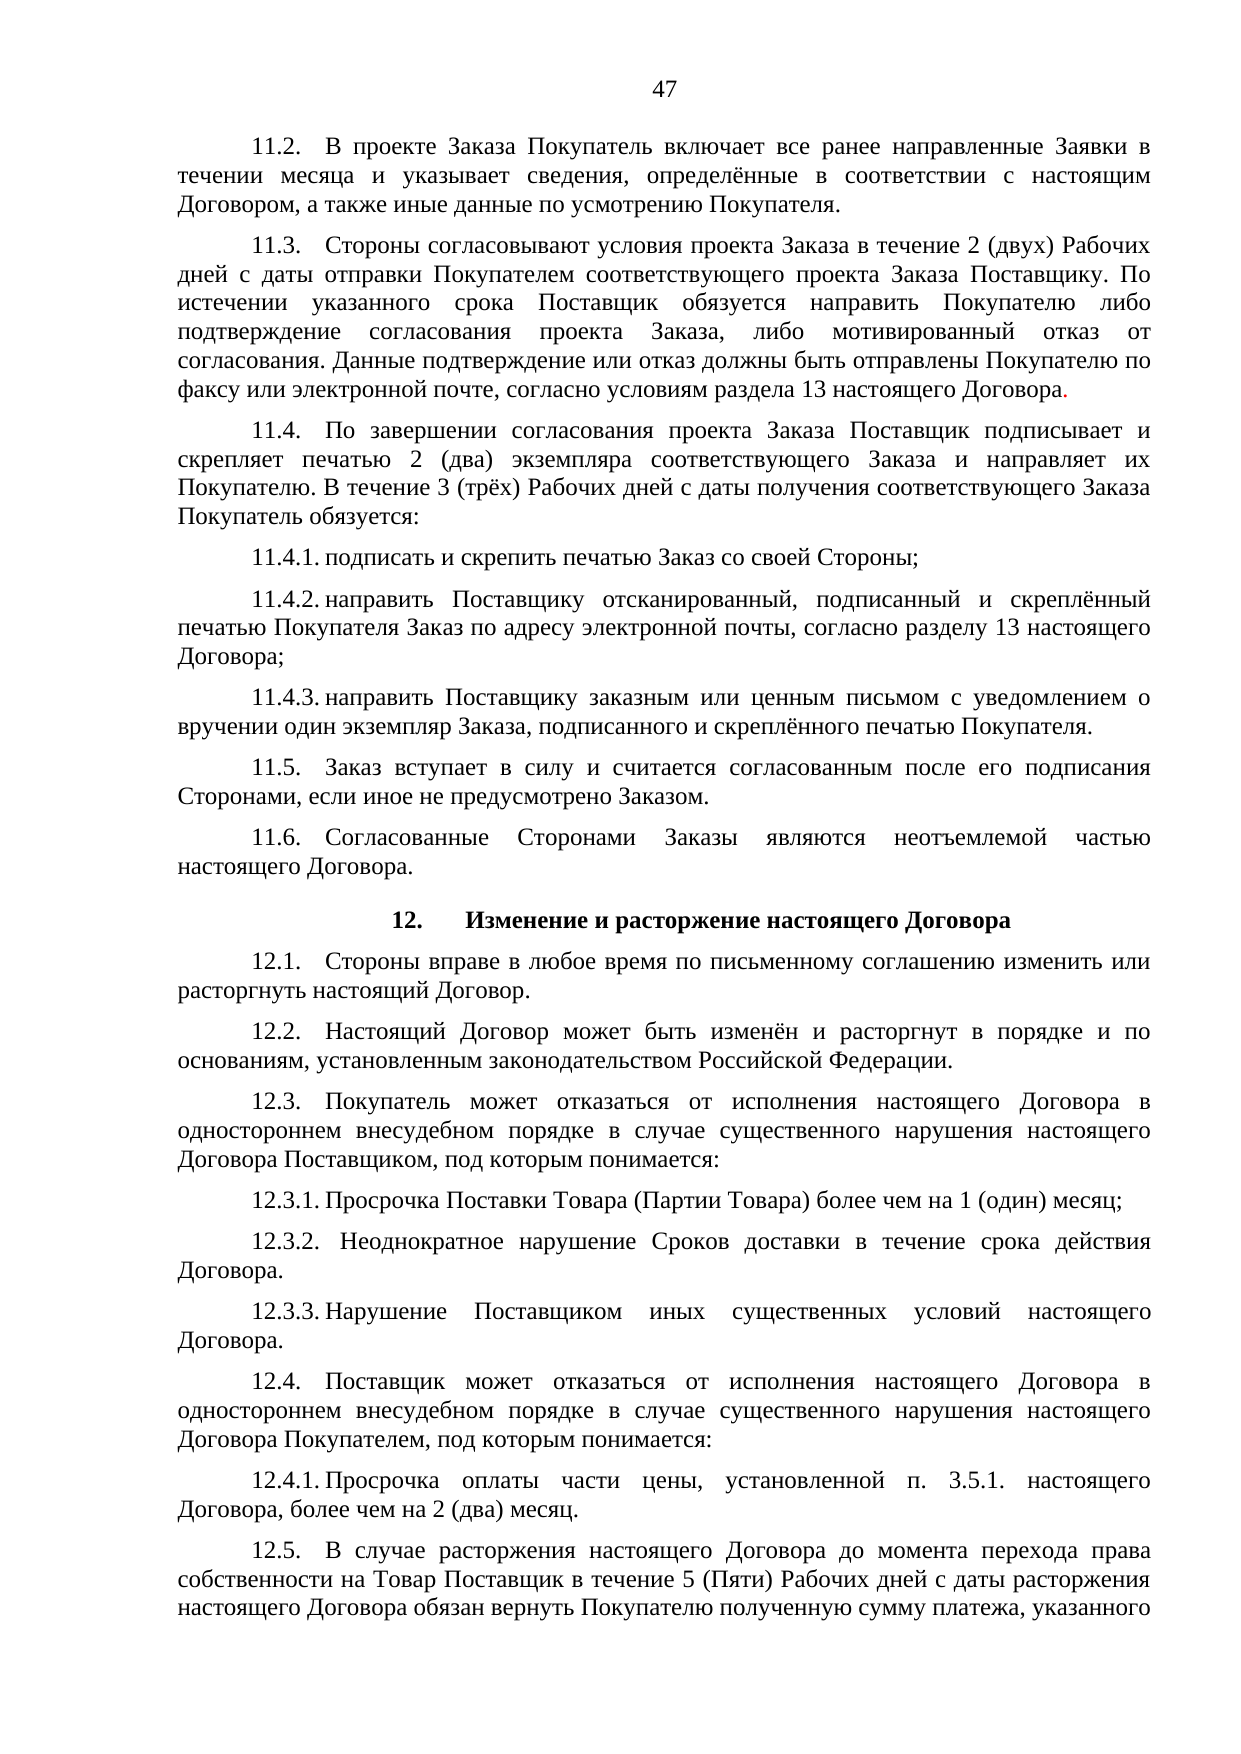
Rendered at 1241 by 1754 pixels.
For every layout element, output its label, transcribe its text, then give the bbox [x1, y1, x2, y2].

list Нарушение Поставщиком иных существенных условий настоящего Договора. [177, 1296, 1152, 1354]
list В проекте Заказа Покупатель включает все ранее направленные Заявки в течении месяца и указывает сведения, определённые в соответствии с настоящим Договором, а также иные данные по усмотрению Покупателя. [177, 131, 1152, 217]
list направить Поставщику заказным или ценным письмом с уведомлением о вручении один экземпляр Заказа, подписанного и скреплённого печатью Покупателя. [177, 682, 1152, 740]
list Покупатель может отказаться от исполнения настоящего Договора в одностороннем внесудебном порядке в случае существенного нарушения настоящего Договора Поставщиком, под которым понимается: [177, 1086, 1152, 1172]
list Просрочка оплаты части цены, установленной п. 3.5.1. настоящего Договора, более чем на 2 (два) месяц. [177, 1465, 1152, 1522]
list Неоднократное нарушение Сроков доставки в течение срока действия Договора. [177, 1226, 1152, 1284]
list Заказ вступает в силу и считается согласованным после его подписания Сторонами, если иное не предусмотрено Заказом. [177, 752, 1152, 810]
list Изменение и расторжение настоящего Договора [177, 905, 1152, 934]
list подписать и скрепить печатью Заказ со своей Стороны; [177, 542, 1152, 571]
list Согласованные Сторонами Заказы являются неотъемлемой частью настоящего Договора. [177, 822, 1152, 880]
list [177, 1535, 1152, 1621]
list По завершении согласования проекта Заказа Поставщик подписывает и скрепляет печатью 2 (два) экземпляра соответствующего Заказа и направляет их Покупателю. В течение 3 (трёх) Рабочих дней с даты получения соответствующего Заказа Покупатель обязуется: [177, 415, 1152, 530]
list Стороны вправе в любое время по письменному соглашению изменить или расторгнуть настоящий Договор. [177, 946, 1152, 1004]
list Настоящий Договор может быть изменён и расторгнут в порядке и по основаниям, установленным законодательством Российской Федерации. [177, 1016, 1152, 1074]
list Поставщик может отказаться от исполнения настоящего Договора в одностороннем внесудебном порядке в случае существенного нарушения настоящего Договора Покупателем, под которым понимается: [177, 1366, 1152, 1452]
list направить Поставщику отсканированный, подписанный и скреплённый печатью Покупателя Заказ по адресу электронной почты, согласно разделу 13 настоящего Договора; [177, 584, 1152, 670]
list Просрочка Поставки Товара (Партии Товара) более чем на 1 (один) месяц; [177, 1185, 1152, 1214]
list Стороны согласовывают условия проекта Заказа в течение 2 (двух) Рабочих дней с даты отправки Покупателем соответствующего проекта Заказа Поставщику. По истечении указанного срока Поставщик обязуется направить Покупателю либо подтверждение согласования проекта Заказа, либо мотивированный отказ от согласования. Данные подтверждение или отказ должны быть отправлены Покупателю по факсу или электронной почте, согласно условиям раздела 13 настоящего Договора. [177, 230, 1152, 402]
